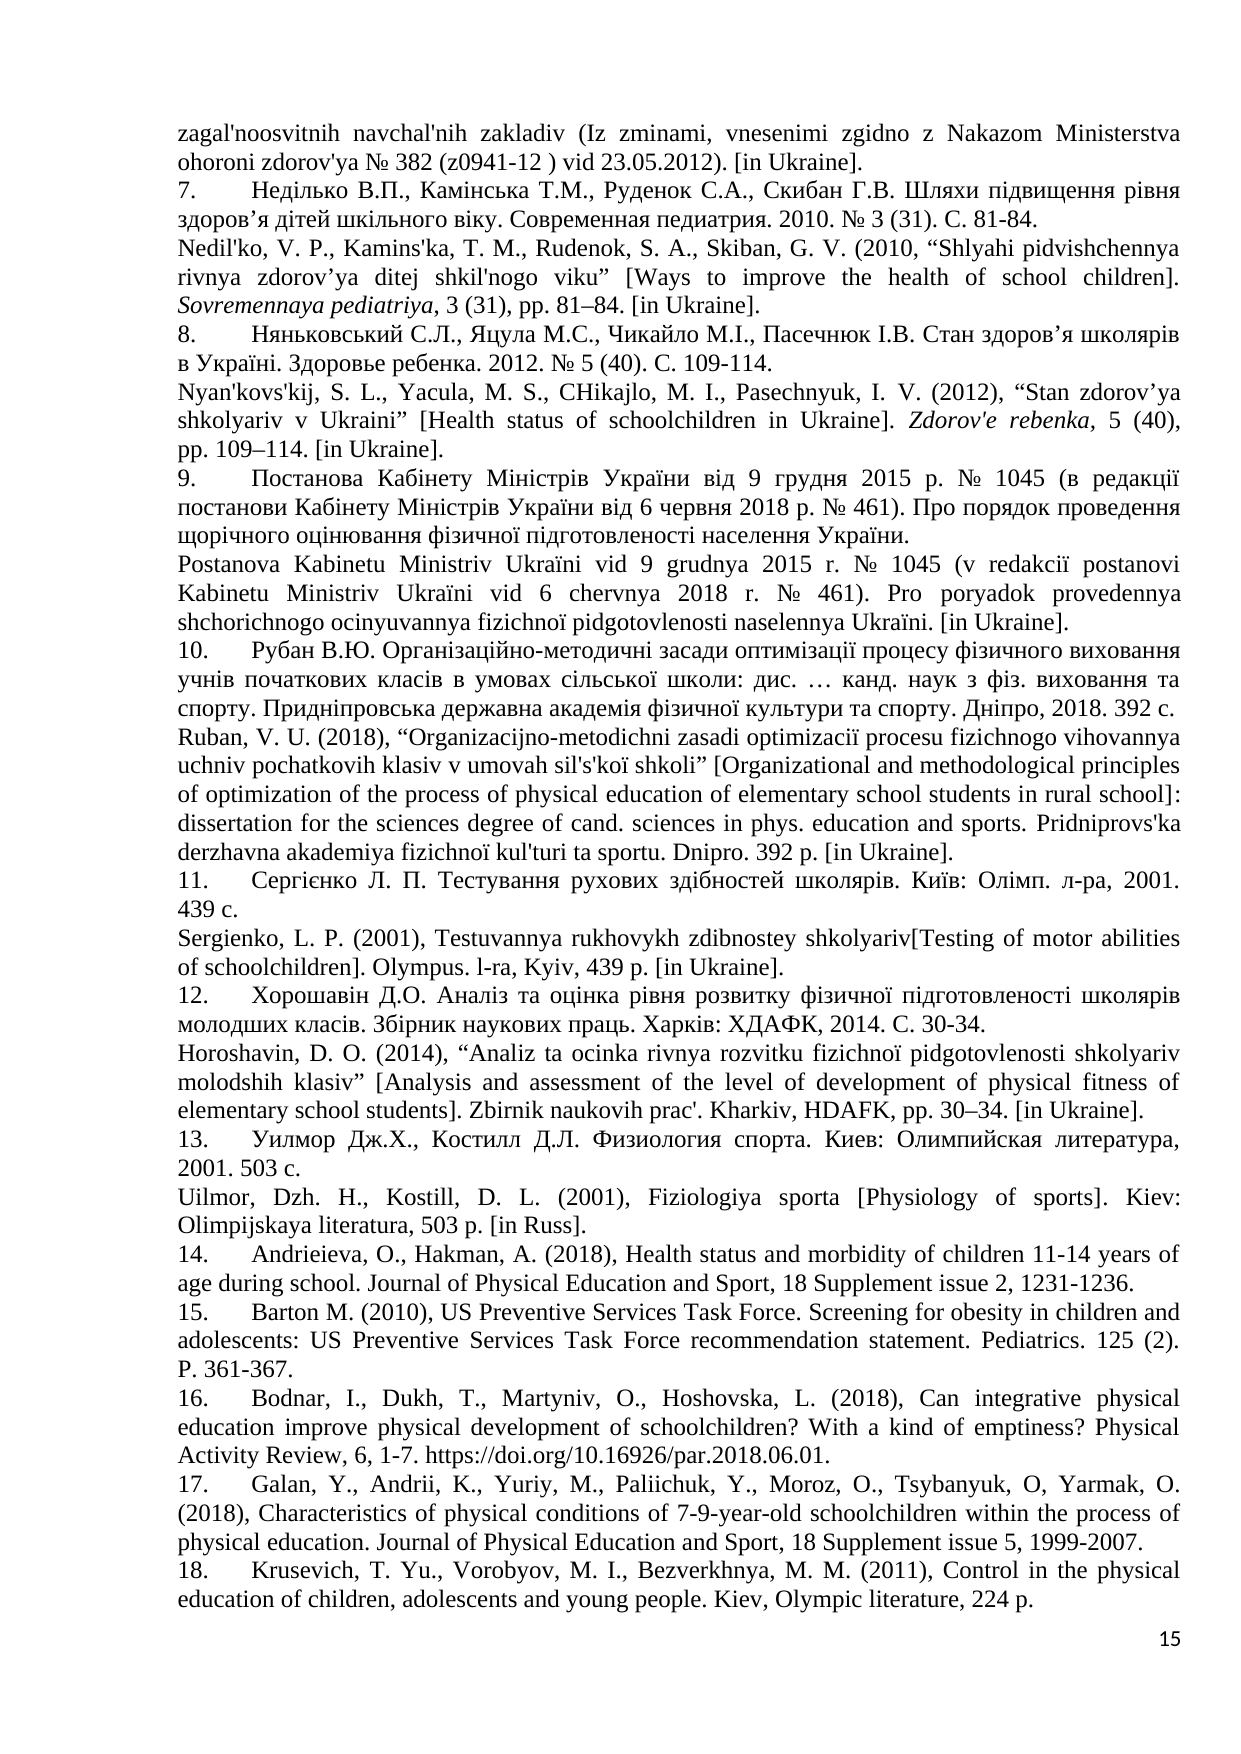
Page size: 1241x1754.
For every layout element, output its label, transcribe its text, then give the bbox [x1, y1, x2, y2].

list Postanova Kabіnetu Mіnіstrіv Ukraїni vіd 9 grudnya 2015 r. № 1045 (v redakcії postanovi Kabіnetu Mіnіstrіv Ukraїni vіd 6 chervnya 2018 r. № 461). Pro poryadok provedennya shchorіchnogo ocіnyuvannya fіzichnoї pіdgotovlenostі naselennya Ukraїni. [in Ukraine]. [177, 549, 1181, 636]
list Bodnar, I., Dukh, T., Martyniv, O., Hoshovska, L. (2018), Can integrative physical education improve physical development of schoolchildren? With a kind of emptiness? Physical Activity Review, 6, 1-7. https://doi.org/10.16926/par.2018.06.01. [177, 1383, 1181, 1469]
list Andrieieva, О., Hakman, A. (2018), Health status and morbidity of children 11-14 years of age during school. Journal of Physical Education and Sport, 18 Supplement issue 2, 1231-1236. [177, 1239, 1181, 1297]
list Хорошавін Д.О. Аналіз та оцінка рівня розвитку фізичної підготовленості школярів молодших класів. Збірник наукових праць. Харків: ХДАФК, 2014. С. 30-34. [177, 981, 1181, 1038]
list Sergienko, L. P. (2001), Testuvannya rukhovykh zdibnostey shkolyariv[Testing of motor abilities of schoolchildren]. Olympus. l-ra, Kyiv, 439 p. [in Ukraine]. [177, 923, 1181, 981]
list Galan, Y., Andrii, K., Yuriy, M., Paliichuk, Y., Moroz, O., Tsybanyuk, O, Yarmak, O. (2018), Characteristics of physical conditions of 7-9-year-old schoolchildren within the process of physical education. Journal of Physical Education and Sport, 18 Supplement issue 5, 1999-2007. [177, 1469, 1181, 1556]
list Ruban, V. U. (2018), “Organіzacіjno-metodichnі zasadi optimіzacії procesu fіzichnogo vihovannya uchnіv pochatkovih klasіv v umovah sіl's'koї shkoli” [Organizational and methodological principles of optimization of the process of physical education of elementary school students in rural school]: dissertation for the sciences degree of сand. sciences in phys. education and sports. Pridnіprovs'ka derzhavna akademіya fіzichnoї kul'turi ta sportu. Dnіpro. 392 p. [in Ukraine]. [177, 722, 1181, 866]
list Уилмор Дж.Х., Костилл Д.Л. Физиология спорта. Киев: Олимпийская литература, 2001. 503 с. [177, 1124, 1181, 1182]
list Nyan'kovs'kij, S. L., Yаcula, M. S., CHikajlo, M. І., Pasechnyuk, І. V. (2012), “Stan zdorov’ya shkolyarіv v Ukrainі” [Health status of schoolchildren in Ukraine]. Zdorov'e rebenka, 5 (40), pp. 109–114. [in Ukraine]. [177, 377, 1181, 463]
list Horoshavіn, D. O. (2014), “Analіz ta ocіnka rіvnya rozvitku fіzichnoї pіdgotovlenostі shkolyarіv molodshih klasіv” [Analysis and assessment of the level of development of physical fitness of elementary school students]. Zbіrnik naukovih prac'. Kharkiv, HDAFK, pp. 30‒34. [in Ukraine]. [177, 1038, 1181, 1124]
list Рубан В.Ю. Організаційно-методичні засади оптимізації процесу фізичного виховання учнів початкових класів в умовах сільської школи: дис. … канд. наук з фіз. виховання та спорту. Придніпровська державна академія фізичної культури та спорту. Дніпро, 2018. 392 с. [177, 636, 1181, 722]
list Uilmor, Dzh. H., Kostill, D. L. (2001), Fiziologiya sporta [Physiology of sports]. Kiev: Olimpijskaya literatura, 503 p. [in Russ]. [177, 1182, 1181, 1239]
list Сергієнко Л. П. Тестування рухових здібностей школярів. Київ: Олімп. л-ра, 2001. 439 с. [177, 866, 1181, 923]
list Barton M. (2010), US Preventive Services Task Force. Screening for obesity in children and adolescents: US Preventive Services Task Force recommendation statement. Pediatrics. 125 (2). Р. 361-367. [177, 1297, 1181, 1383]
list Постанова Кабінету Міністрів України від 9 грудня 2015 р. № 1045 (в редакції постанови Кабінету Міністрів України від 6 червня 2018 р. № 461). Про порядок проведення щорічного оцінювання фізичної підготовленості населення України. [177, 463, 1181, 549]
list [177, 118, 1181, 176]
list Krusevich, T. Yu., Vorobyov, M. I., Bezverkhnya, M. M. (2011), Control in the physical education of children, adolescents and young people. Kiev, Olympic literature, 224 р. [177, 1556, 1181, 1613]
list Nedіl'ko, V. P., Kamіns'ka, T. M., Rudenok, S. A., Skiban, G. V. (2010, “Shlyahi pіdvishchennya rіvnya zdorov’ya dіtej shkіl'nogo vіku” [Ways to improve the health of school children]. Sovremennaya pediatriya, 3 (31), pp. 81–84. [in Ukraine]. [177, 233, 1181, 319]
list Неділько В.П., Камінська Т.М., Руденок С.А., Скибан Г.В. Шляхи підвищення рівня здоров’я дітей шкільного віку. Современная педиатрия. 2010. № 3 (31). С. 81-84. [177, 176, 1181, 233]
list Няньковський С.Л., Яцула М.С., Чикайло М.І., Пасечнюк І.В. Стан здоров’я школярів в Україні. Здоровье ребенка. 2012. № 5 (40). С. 109-114. [177, 319, 1181, 377]
